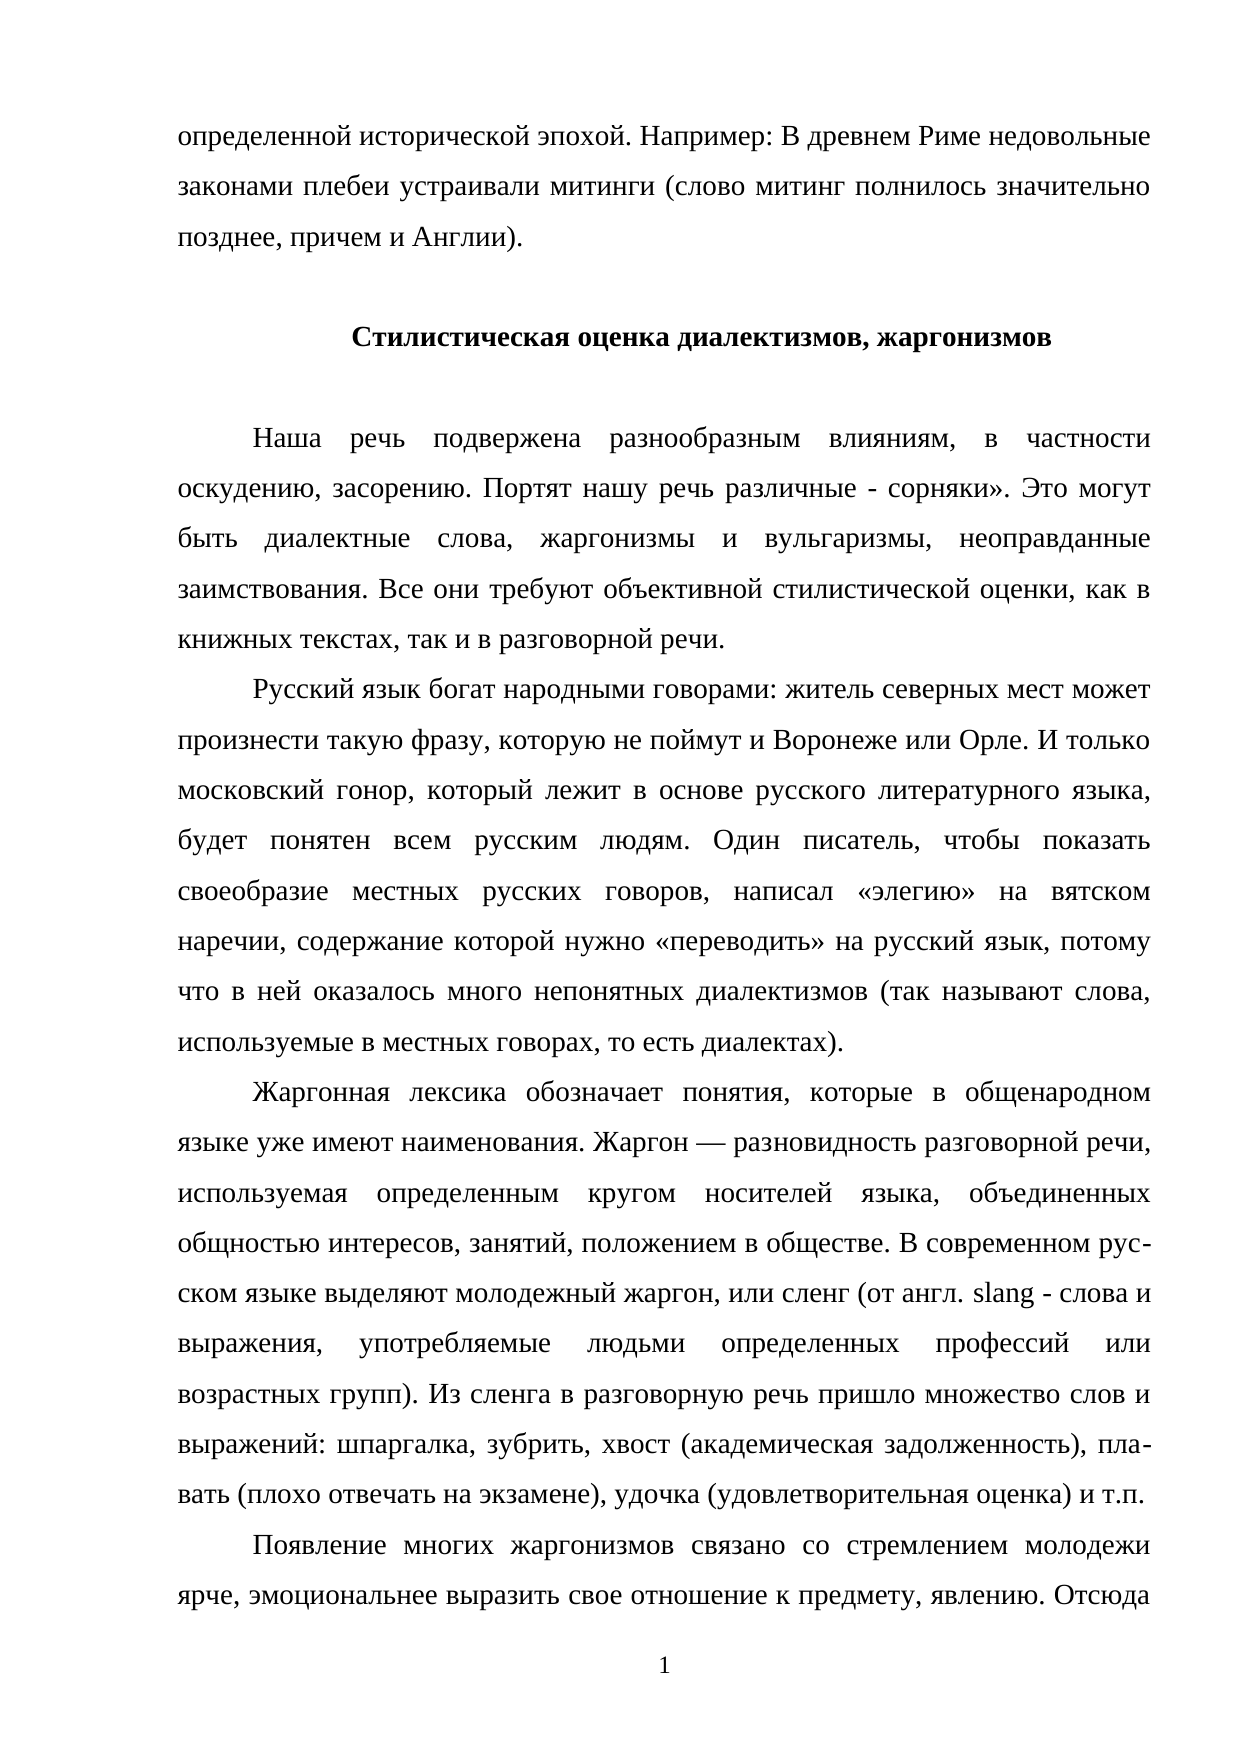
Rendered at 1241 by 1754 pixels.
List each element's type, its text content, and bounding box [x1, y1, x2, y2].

text Наша речь подвержена разнообразным влияниям, в частности оскудению, засорению. Портят нашу речь различные - сорняки». Это могут быть диалектные слова, жаргонизмы и вульгаризмы, неоправданные заимствования. Все они требуют объективной стилистической оценки, как в книжных текстах, так и в разговорной речи. [177, 420, 1152, 655]
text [177, 118, 1152, 252]
text Русский язык богат народными говорами: житель северных мест может произнести такую фразу, которую не поймут и Воронеже или Орле. И только московский гонор, который лежит в основе русского литературного языка, будет понятен всем русским людям. Один писатель, чтобы показать своеобразие местных русских говоров, написал «элегию» на вятском наречии, содержание которой нужно «переводить» на русский язык, потому что в ней оказалось много непонятных диалектизмов (так называют слова, используемые в местных говорах, то есть диалектах). [177, 672, 1152, 1057]
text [177, 1527, 1152, 1611]
text Жаргонная лексика обозначает понятия, которые в общенародном языке уже имеют наименования. Жаргон — разновидность разговорной речи, используемая определенным кругом носителей языка, объединенных общностью интересов, занятий, положением в обществе. В современном русском языке выделяют молодежный жаргон, или сленг (от англ. slang - слова и выражения, употребляемые людьми определенных профессий или возрастных групп). Из сленга в разговорную речь пришло множество слов и выражений: шпаргалка, зубрить, хвост (академическая задолженность), плавать (плохо отвечать на экзамене), удочка (удовлетворительная оценка) и т.п. [177, 1074, 1152, 1510]
text Стилистическая оценка диалектизмов, жаргонизмов [177, 319, 1152, 353]
